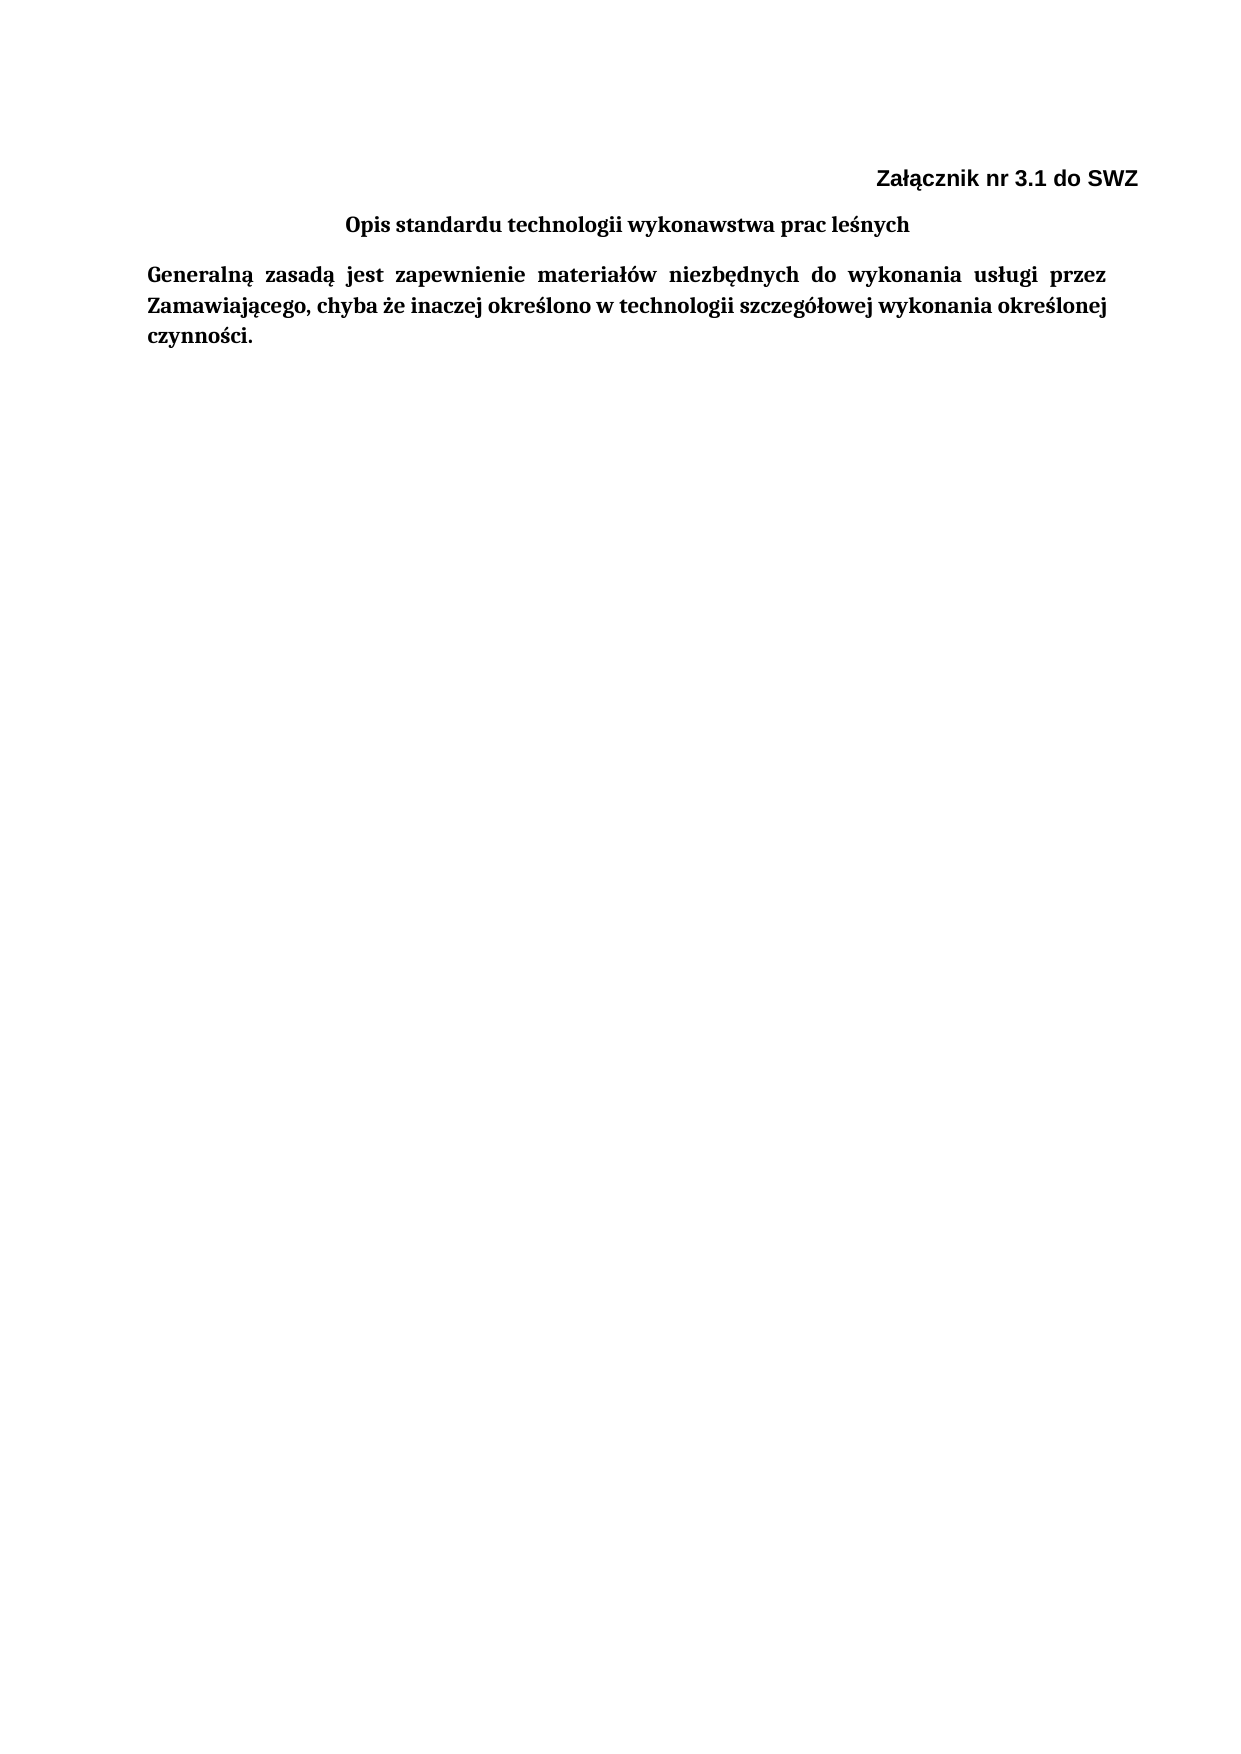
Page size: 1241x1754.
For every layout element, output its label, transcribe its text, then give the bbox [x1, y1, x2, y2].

subtitle Opis standardu technologii wykonawstwa prac leśnych [149, 211, 1106, 238]
text Załącznik nr 3.1 do SWZ [119, 164, 1138, 191]
text Generalną zasadą jest zapewnienie materiałów niezbędnych do wykonania usługi przez Zamawiającego, chyba że inaczej określono w technologii szczegółowej wykonania określonej czynności. [147, 262, 1108, 349]
